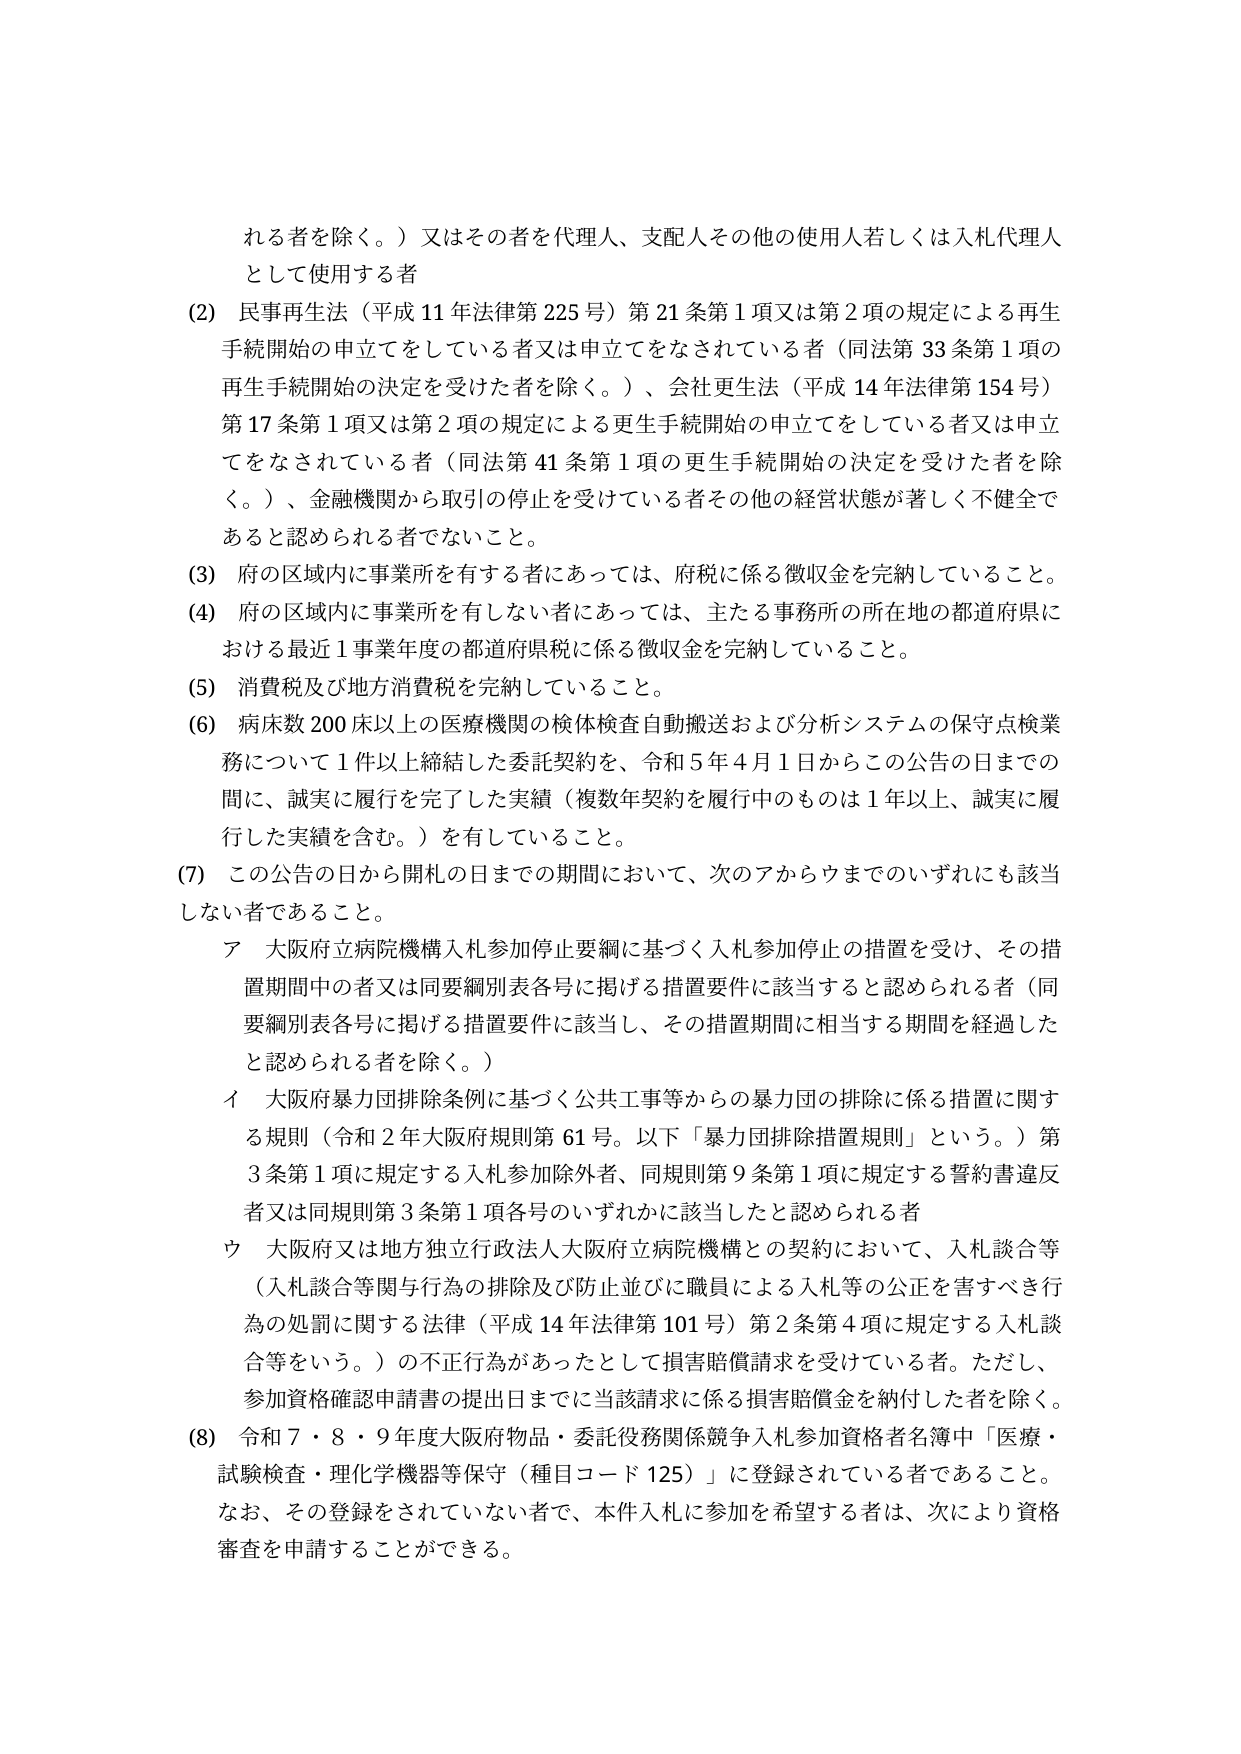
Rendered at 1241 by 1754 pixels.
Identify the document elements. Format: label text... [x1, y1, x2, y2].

text (5) 消費税及び地方消費税を完納していること。 [177, 667, 1063, 704]
text ア 大阪府立病院機構入札参加停止要綱に基づく入札参加停止の措置を受け、その措置期間中の者又は同要綱別表各号に掲げる措置要件に該当すると認められる者（同要綱別表各号に掲げる措置要件に該当し、その措置期間に相当する期間を経過したと認められる者を除く。） [221, 929, 1063, 1079]
text (8) 令和７・８・９年度大阪府物品・委託役務関係競争入札参加資格者名簿中「医療・試験検査・理化学機器等保守（種目コード125）」に登録されている者であること。なお、その登録をされていない者で、本件入札に参加を希望する者は、次により資格審査を申請することができる。 [188, 1417, 1063, 1567]
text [221, 217, 1063, 292]
text イ 大阪府暴力団排除条例に基づく公共工事等からの暴力団の排除に係る措置に関する規則（令和２年大阪府規則第61号。以下「暴力団排除措置規則」という。）第３条第１項に規定する入札参加除外者、同規則第９条第１項に規定する誓約書違反者又は同規則第３条第１項各号のいずれかに該当したと認められる者 [221, 1079, 1063, 1229]
text (4) 府の区域内に事業所を有しない者にあっては、主たる事務所の所在地の都道府県における最近１事業年度の都道府県税に係る徴収金を完納していること。 [188, 592, 1063, 667]
text (2) 民事再生法（平成11年法律第225号）第21条第１項又は第２項の規定による再生手続開始の申立てをしている者又は申立てをなされている者（同法第33条第１項の再生手続開始の決定を受けた者を除く。）、会社更生法（平成14年法律第154号）第17条第１項又は第２項の規定による更生手続開始の申立てをしている者又は申立てをなされている者（同法第41条第１項の更生手続開始の決定を受けた者を除く。）、金融機関から取引の停止を受けている者その他の経営状態が著しく不健全であると認められる者でないこと。 [188, 292, 1063, 554]
text (7) この公告の日から開札の日までの期間において、次のアからウまでのいずれにも該当しない者であること。 [177, 854, 1063, 929]
text ウ 大阪府又は地方独立行政法人大阪府立病院機構との契約において、入札談合等（入札談合等関与行為の排除及び防止並びに職員による入札等の公正を害すべき行為の処罰に関する法律（平成14年法律第101号）第２条第４項に規定する入札談合等をいう。）の不正行為があったとして損害賠償請求を受けている者。ただし、参加資格確認申請書の提出日までに当該請求に係る損害賠償金を納付した者を除く。 [221, 1229, 1063, 1417]
text (6) 病床数200床以上の医療機関の検体検査自動搬送および分析システムの保守点検業務について１件以上締結した委託契約を、令和５年４月１日からこの公告の日までの間に、誠実に履行を完了した実績（複数年契約を履行中のものは１年以上、誠実に履行した実績を含む。）を有していること。 [188, 704, 1063, 854]
text (3) 府の区域内に事業所を有する者にあっては、府税に係る徴収金を完納していること。 [177, 554, 1063, 592]
